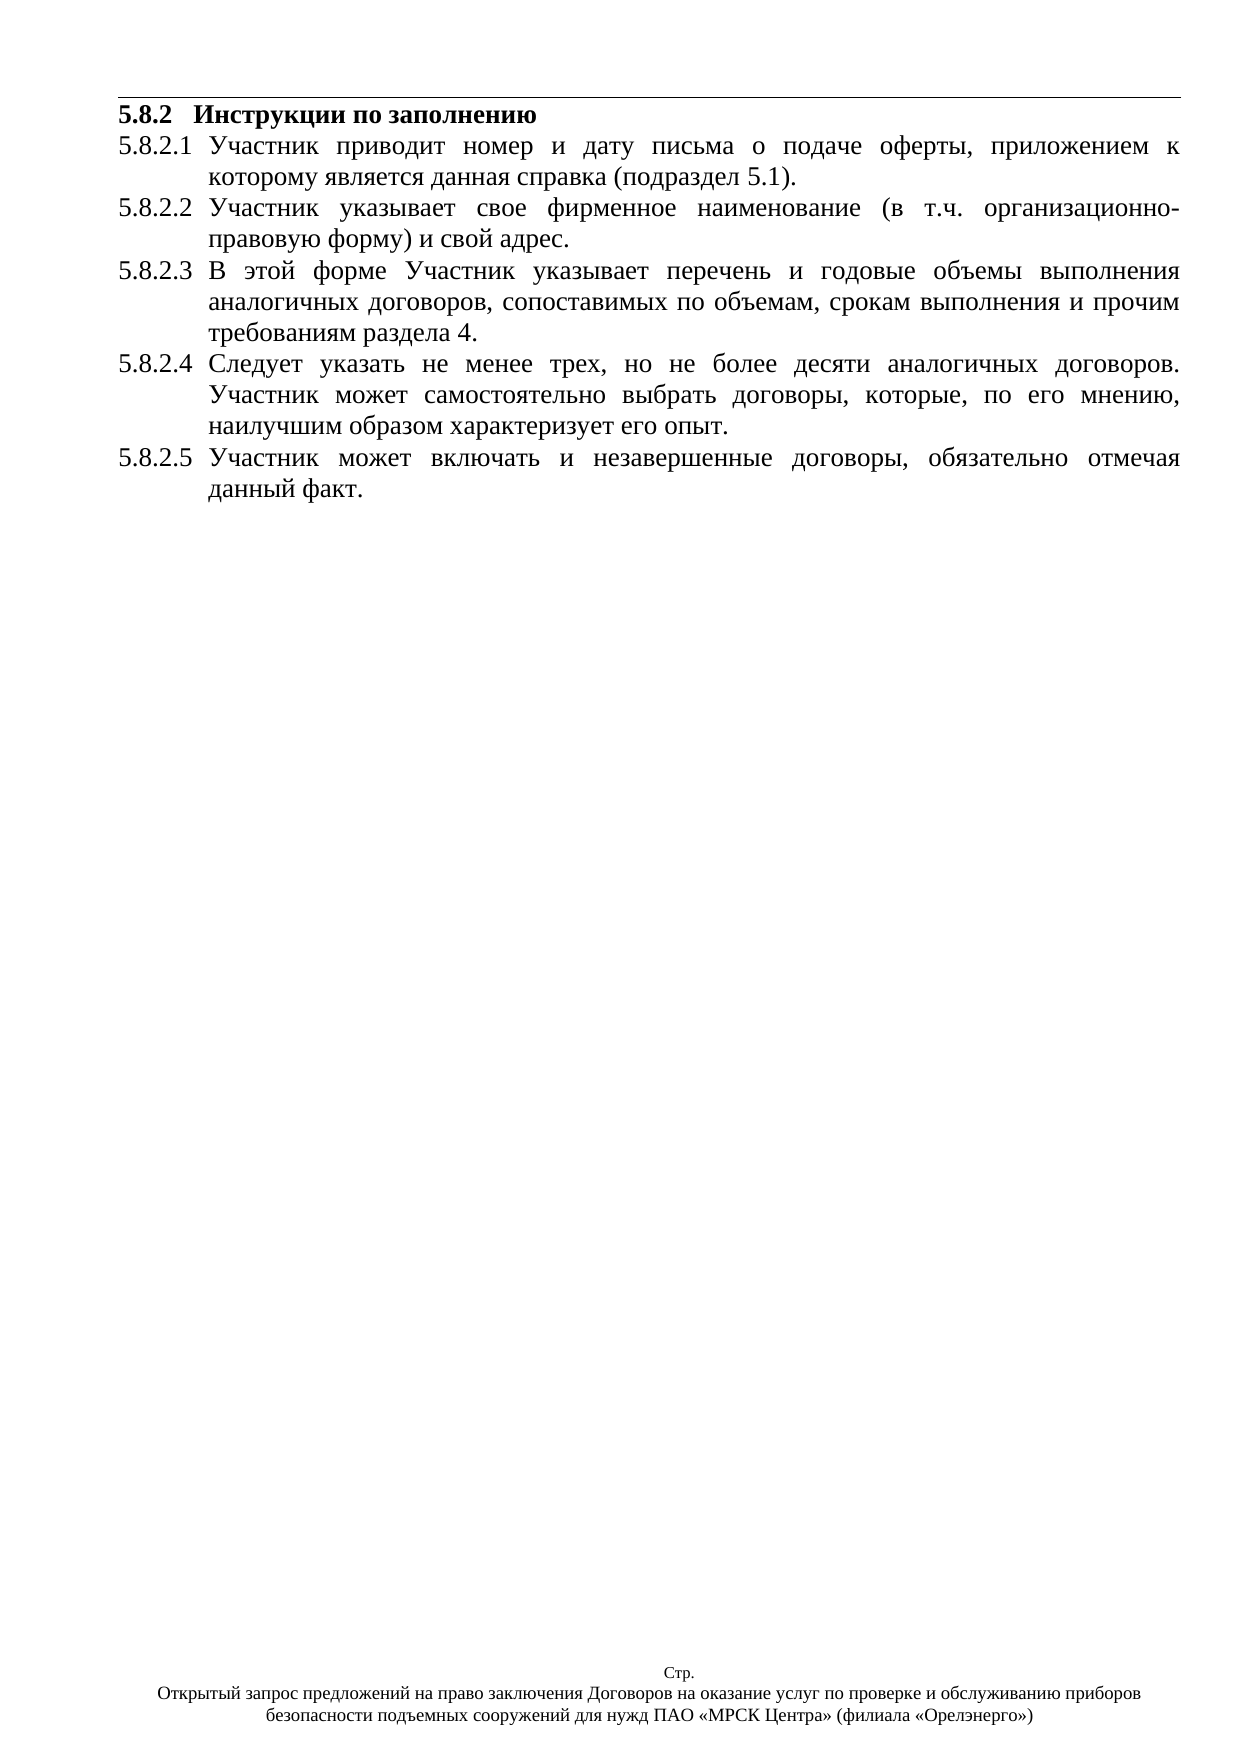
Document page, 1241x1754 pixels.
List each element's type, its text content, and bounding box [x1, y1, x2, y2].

list В этой форме Участник указывает перечень и годовые объемы выполнения аналогичных договоров, сопоставимых по объемам, срокам выполнения и прочим требованиям раздела 4. [118, 254, 1181, 347]
list Участник приводит номер и дату письма о подаче оферты, приложением к которому является данная справка (подраздел 5.1). [118, 129, 1181, 191]
list Участник может включать и незавершенные договоры, обязательно отмечая данный факт. [118, 441, 1181, 503]
subtitle Инструкции по заполнению [118, 98, 1181, 129]
list Следует указать не менее трех, но не более десяти аналогичных договоров. Участник может самостоятельно выбрать договоры, которые, по его мнению, наилучшим образом характеризует его опыт. [118, 347, 1181, 441]
list Участник указывает свое фирменное наименование (в т.ч. организационно-правовую форму) и свой адрес. [118, 191, 1181, 254]
